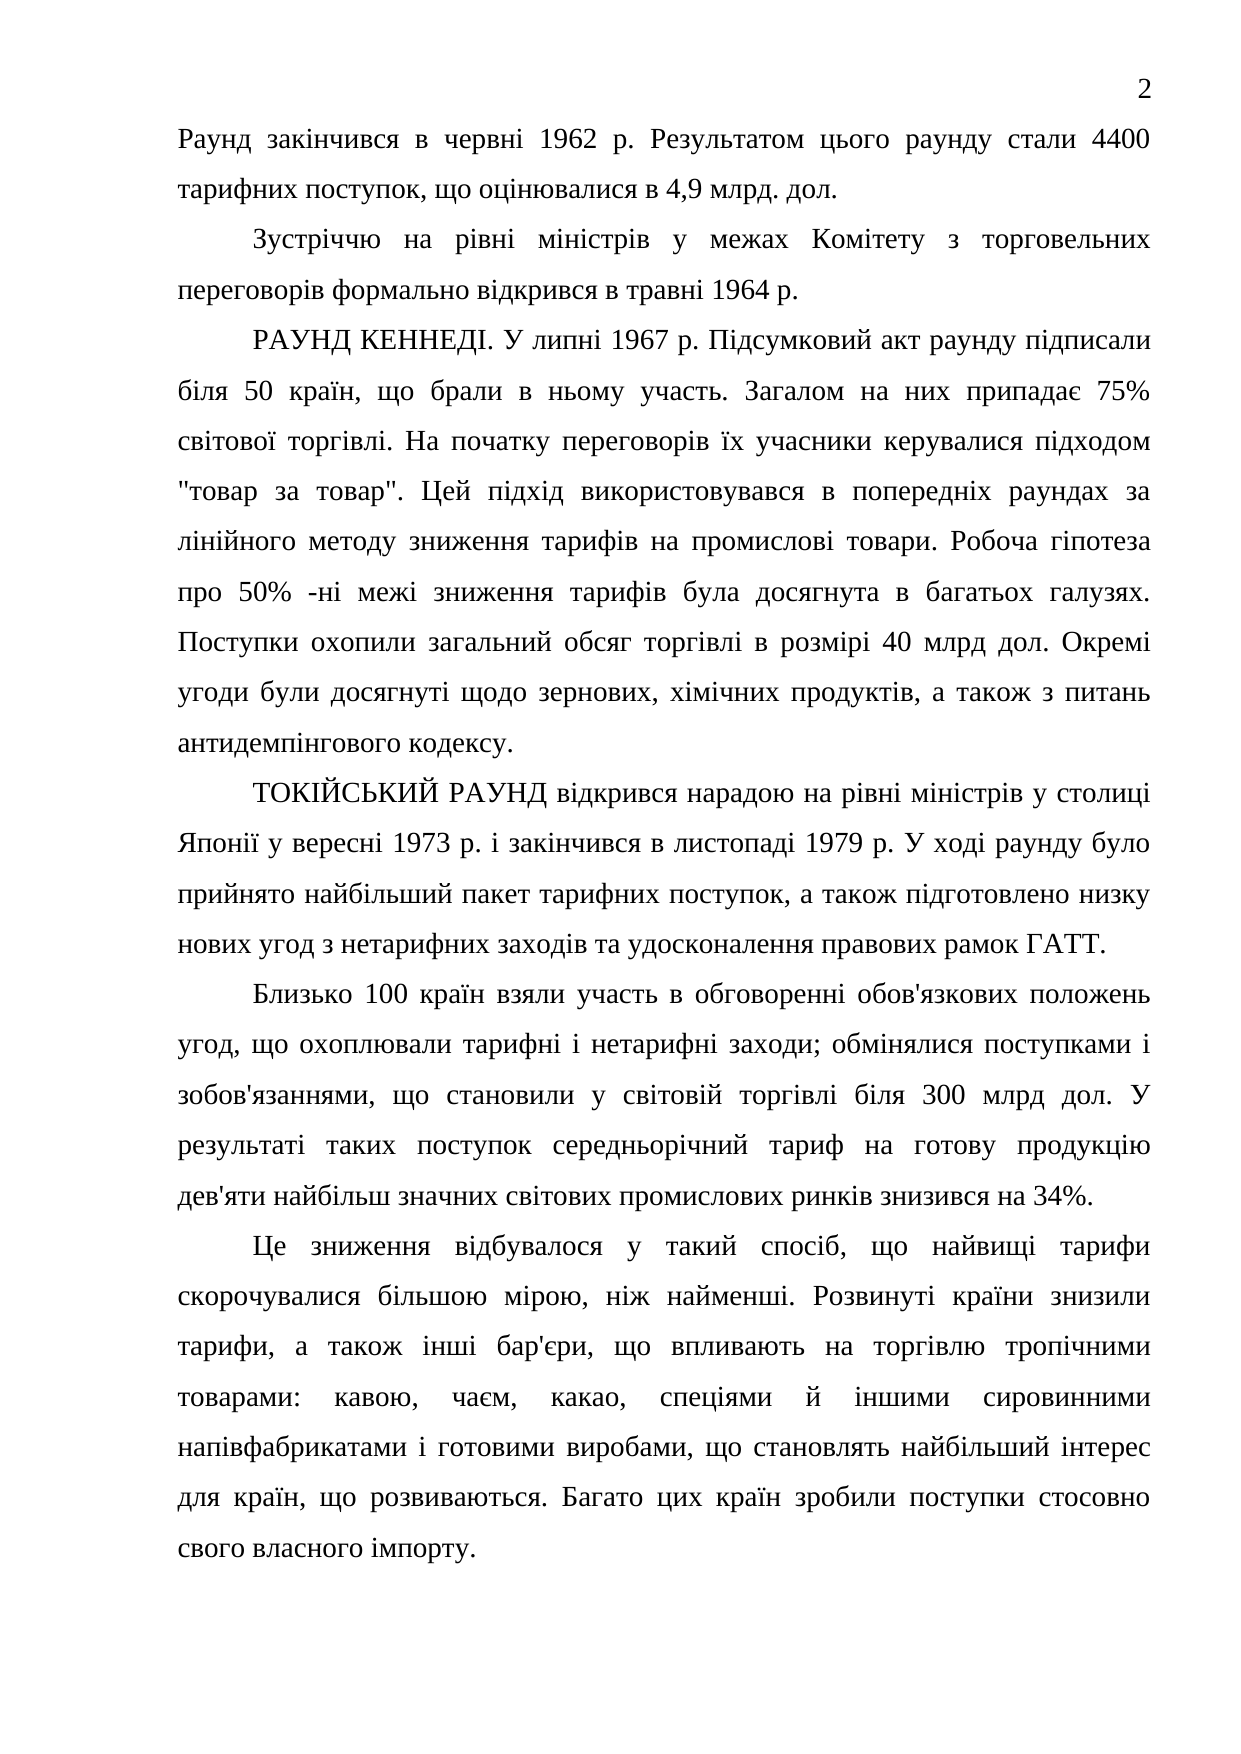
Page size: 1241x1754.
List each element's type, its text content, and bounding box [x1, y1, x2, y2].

text Зустріччю на рівні міністрів у межах Комітету з торговельних переговорів формально відкрився в травні 1964 р. [177, 222, 1152, 306]
text Це зниження відбувалося у такий спосіб, що найвищі тарифи скорочувалися більшою мірою, ніж найменші. Розвинуті країни знизили тарифи, а також інші бар'єри, що впливають на торгівлю тропічними товарами: кавою, чаєм, какао, спеціями й іншими сировинними напівфабрикатами і готовими виробами, що становлять найбільший інтерес для країн, що розвиваються. Багато цих країн зробили поступки стосовно свого власного імпорту. [177, 1228, 1152, 1563]
text РАУНД КЕННЕДІ. У липні 1967 р. Підсумковий акт раунду підписали біля 50 країн, що брали в ньому участь. Загалом на них припадає 75% світової торгівлі. На початку переговорів їх учасники керувалися підходом "товар за товар". Цей підхід використовувався в попередніх раундах за лінійного методу зниження тарифів на промислові товари. Робоча гіпотеза про 50% -ні межі зниження тарифів була досягнута в багатьох галузях. Поступки охопили загальний обсяг торгівлі в розмірі 40 млрд дол. Окремі угоди були досягнуті щодо зернових, хімічних продуктів, а також з питань антидемпінгового кодексу. [177, 322, 1152, 758]
text Близько 100 країн взяли участь в обговоренні обов'язкових положень угод, що охоплювали тарифні і нетарифні заходи; обмінялися поступками і зобов'язаннями, що становили у світовій торгівлі біля 300 млрд дол. У результаті таких поступок середньорічний тариф на готову продукцію дев'яти найбільш значних світових промислових ринків знизився на 34%. [177, 976, 1152, 1211]
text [177, 121, 1152, 205]
text ТОКІЙСЬКИЙ РАУНД відкрився нарадою на рівні міністрів у столиці Японії у вересні 1973 р. і закінчився в листопаді 1979 р. У ході раунду було прийнято найбільший пакет тарифних поступок, а також підготовлено низку нових угод з нетарифних заходів та удосконалення правових рамок ГАТТ. [177, 775, 1152, 959]
